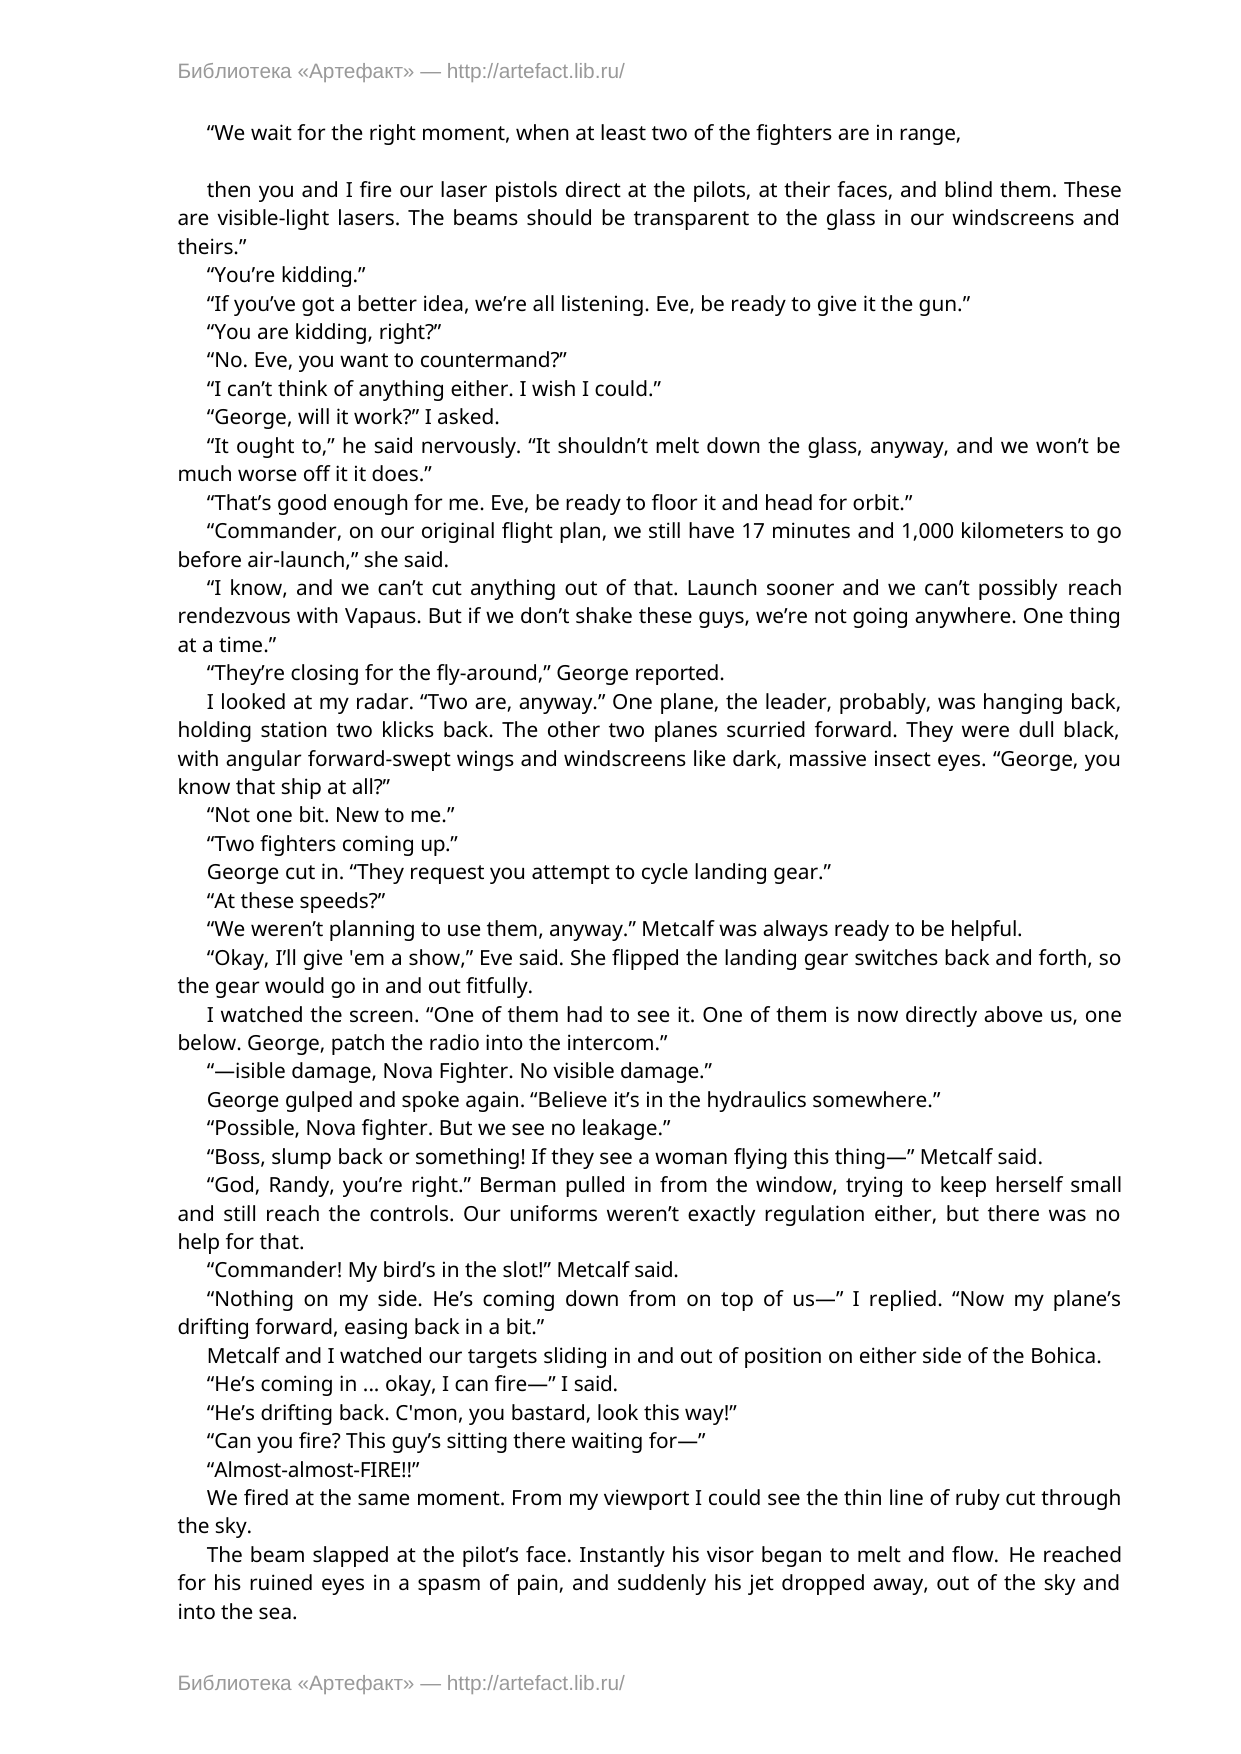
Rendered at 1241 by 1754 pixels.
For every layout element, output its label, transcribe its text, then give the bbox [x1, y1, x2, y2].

text “Possible, Nova fighter. But we see no leakage.” [177, 1113, 1122, 1142]
text “We weren’t planning to use them, anyway.” Metcalf was always ready to be helpful. [177, 914, 1122, 943]
text “I know, and we can’t cut anything out of that. Launch sooner and we can’t possibly reach rendezvous with Vapaus. But if we don’t shake these guys, we’re not going anywhere. One thing at a time.” [177, 573, 1122, 658]
text “I can’t think of anything either. I wish I could.” [177, 374, 1122, 402]
text “If you’ve got a better idea, we’re all listening. Eve, be ready to give it the gun.” [177, 289, 1122, 317]
text “God, Randy, you’re right.” Berman pulled in from the window, trying to keep herself small and still reach the controls. Our uniforms weren’t exactly regulation either, but there was no help for that. [177, 1170, 1122, 1256]
text then you and I fire our laser pistols direct at the pilots, at their faces, and blind them. These are visible-light lasers. The beams should be transparent to the glass in our windscreens and theirs.” [177, 175, 1122, 260]
text “He’s drifting back. C'mon, you bastard, look this way!” [177, 1398, 1122, 1426]
text I looked at my radar. “Two are, anyway.” One plane, the leader, probably, was hanging back, holding station two klicks back. The other two planes scurried forward. They were dull black, with angular forward-swept wings and windscreens like dark, massive insect eyes. “George, you know that ship at all?” [177, 687, 1122, 801]
text “Commander! My bird’s in the slot!” Metcalf said. [177, 1256, 1122, 1284]
text “They’re closing for the fly-around,” George reported. [177, 658, 1122, 687]
text George gulped and spoke again. “Believe it’s in the hydraulics somewhere.” [177, 1085, 1122, 1113]
text “—isible damage, Nova Fighter. No visible damage.” [177, 1057, 1122, 1085]
text “You are kidding, right?” [177, 317, 1122, 346]
text “Almost-almost-FIRE!!” [177, 1455, 1122, 1483]
text “Not one bit. New to me.” [177, 801, 1122, 829]
text We fired at the same moment. From my viewport I could see the thin line of ruby cut through the sky. [177, 1483, 1122, 1540]
text “At these speeds?” [177, 886, 1122, 914]
text The beam slapped at the pilot’s face. Instantly his visor began to melt and flow. He reached for his ruined eyes in a spasm of pain, and suddenly his jet dropped away, out of the sky and into the sea. [177, 1540, 1122, 1625]
text “Okay, I’ll give 'em a show,” Eve said. She flipped the landing gear switches back and forth, so the gear would go in and out fitfully. [177, 943, 1122, 1000]
text George cut in. “They request you attempt to cycle landing gear.” [177, 857, 1122, 886]
text “Boss, slump back or something! If they see a woman flying this thing—” Metcalf said. [177, 1142, 1122, 1170]
text “It ought to,” he said nervously. “It shouldn’t melt down the glass, anyway, and we won’t be much worse off it it does.” [177, 431, 1122, 488]
text “You’re kidding.” [177, 260, 1122, 289]
text “He’s coming in ... okay, I can fire—” I said. [177, 1369, 1122, 1398]
text “No. Eve, you want to countermand?” [177, 346, 1122, 374]
text “We wait for the right moment, when at least two of the fighters are in range, [177, 118, 1122, 147]
text Metcalf and I watched our targets sliding in and out of position on either side of the Bohica. [177, 1341, 1122, 1369]
text I watched the screen. “One of them had to see it. One of them is now directly above us, one below. George, patch the radio into the intercom.” [177, 1000, 1122, 1057]
text “George, will it work?” I asked. [177, 402, 1122, 431]
text “Nothing on my side. He’s coming down from on top of us—” I replied. “Now my plane’s drifting forward, easing back in a bit.” [177, 1284, 1122, 1341]
text “That’s good enough for me. Eve, be ready to floor it and head for orbit.” [177, 488, 1122, 516]
text “Can you fire? This guy’s sitting there waiting for—” [177, 1426, 1122, 1455]
text “Two fighters coming up.” [177, 829, 1122, 857]
text “Commander, on our original flight plan, we still have 17 minutes and 1,000 kilometers to go before air-launch,” she said. [177, 516, 1122, 573]
